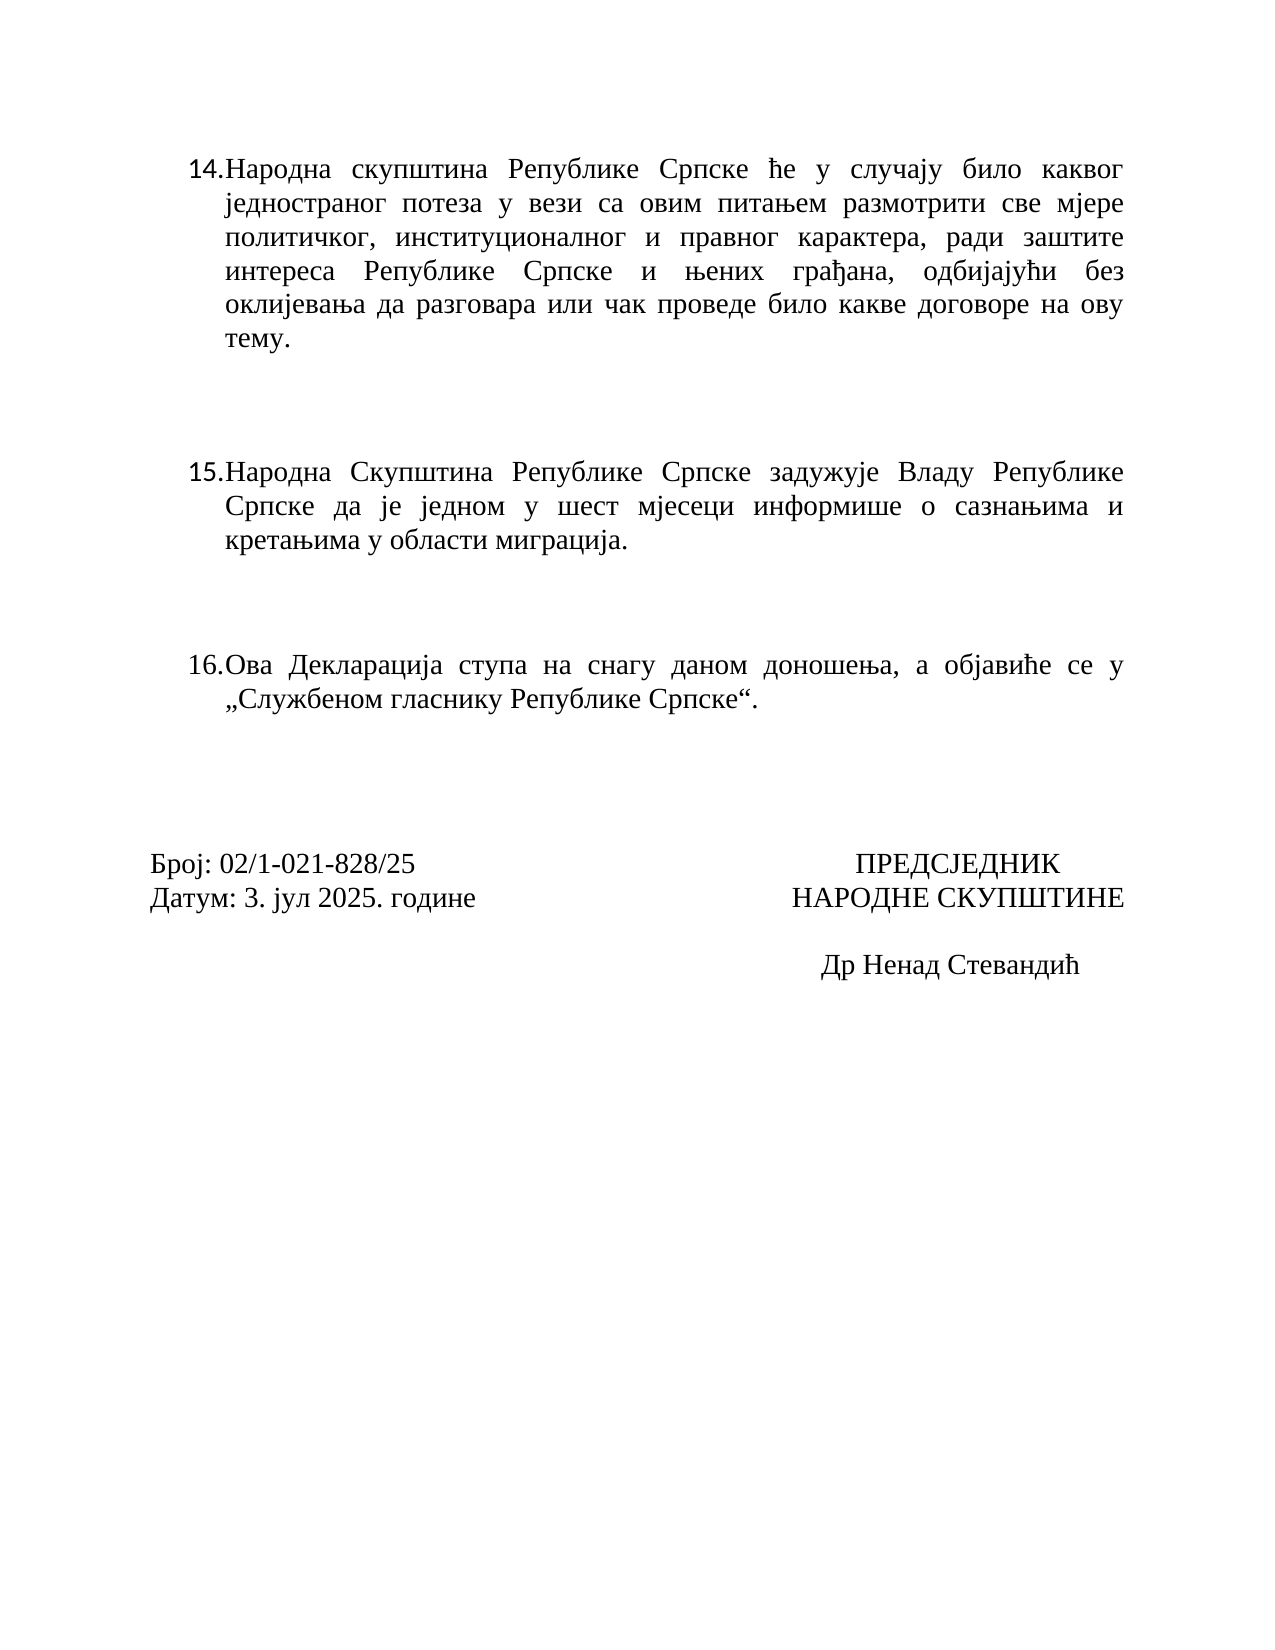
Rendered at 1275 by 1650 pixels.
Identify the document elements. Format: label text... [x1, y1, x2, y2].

text Др Ненад Стевандић [150, 947, 1125, 980]
list Народна Скупштина Републике Српске задужује Владу Републике Српске да је једном у шест мјесеци информише о сазнањима и кретањима у области миграција. [187, 453, 1125, 555]
list Народна скупштина Републике Српске ће у случају било каквог једностраног потеза у вези са овим питањем размотрити све мјере политичког, институционалног и правног карактера, ради заштите интереса Републике Српске и њених грађана, одбијајући без оклијевања да разговара или чак проведе било какве договоре на ову тему. [187, 150, 1125, 353]
text Број: 02/1-021-828/25 ПРЕДСЈЕДНИК [150, 846, 1125, 880]
list Ова Декларација ступа на снагу даном доношења, а објавиће се у „Службеном гласнику Републике Српске“. [187, 647, 1125, 714]
text Датум: 3. јул 2025. године НАРОДНЕ СКУПШТИНЕ [150, 880, 1125, 913]
